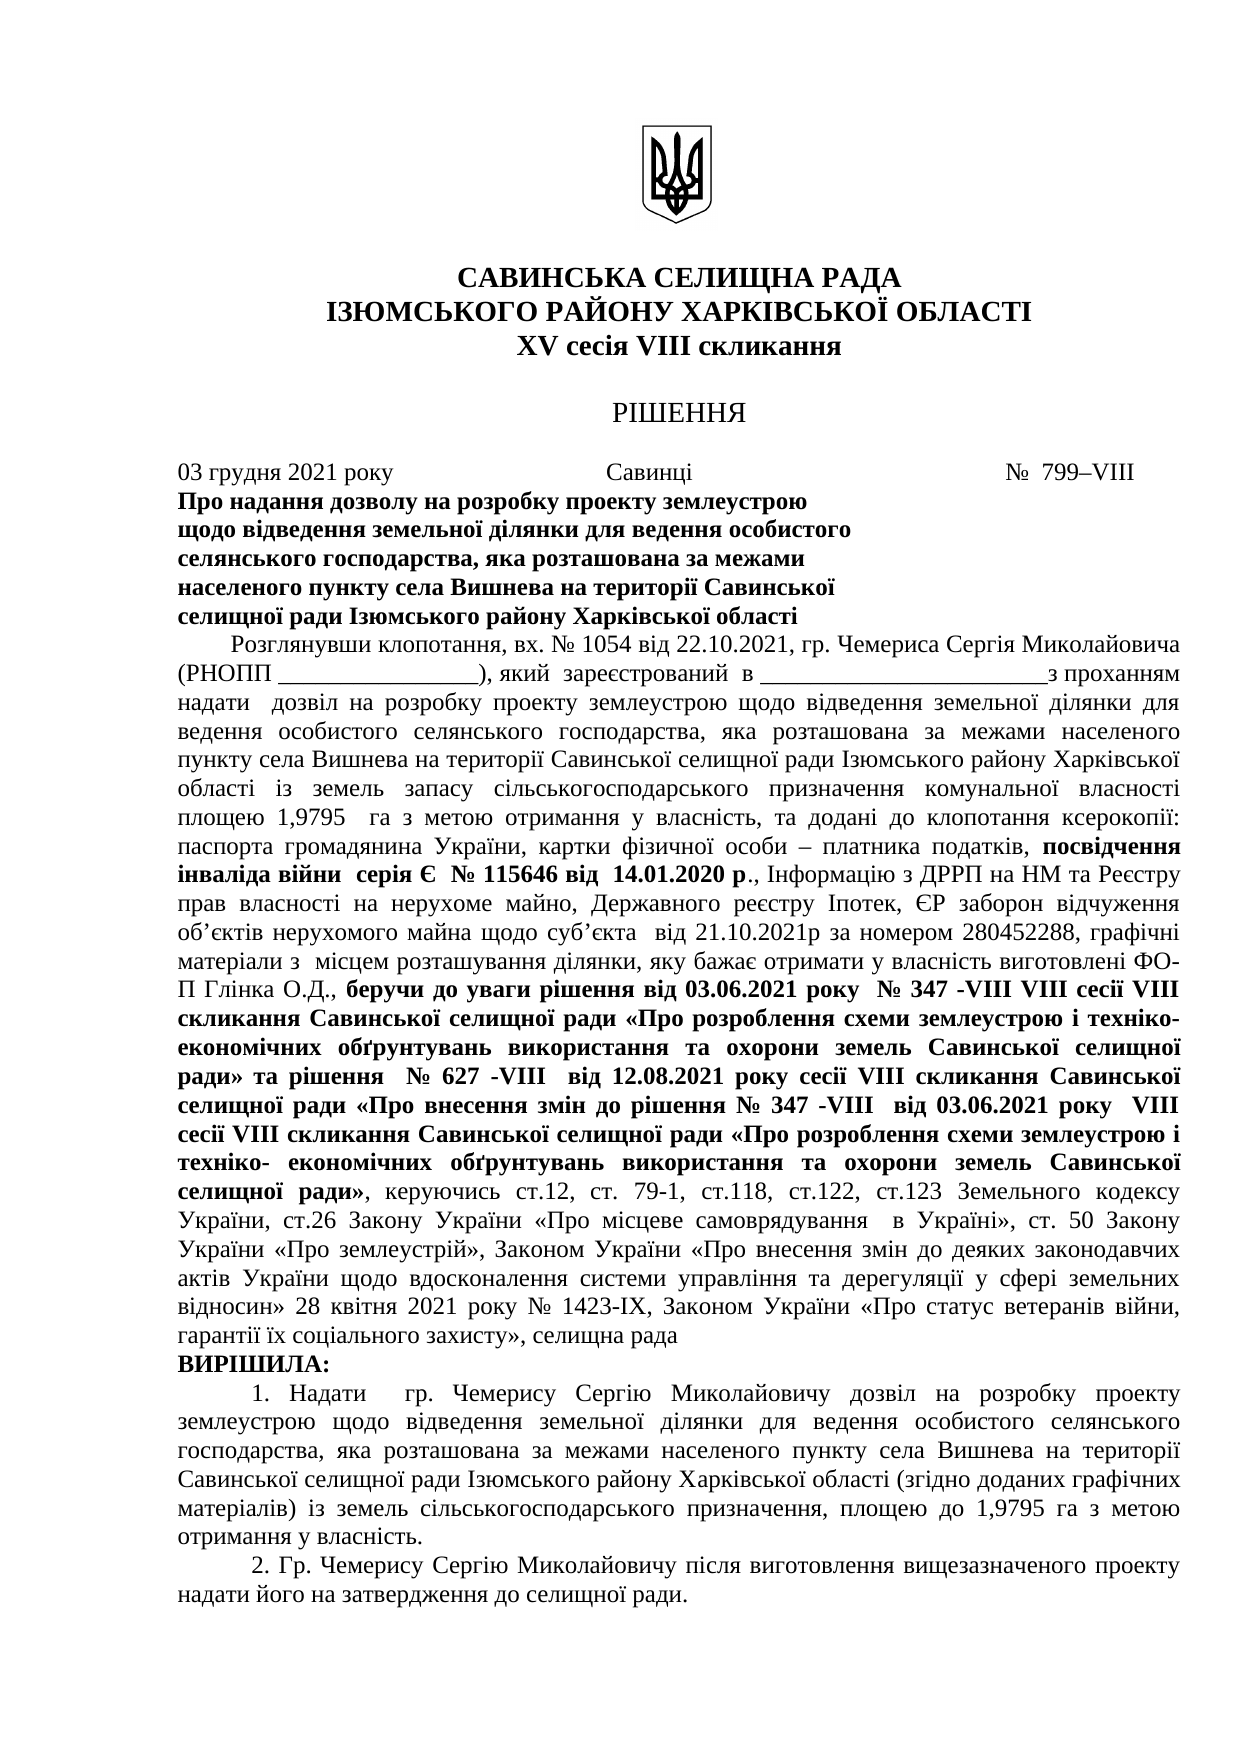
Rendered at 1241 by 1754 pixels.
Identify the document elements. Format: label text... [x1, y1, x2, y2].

text ІЗЮМСЬКОГО РАЙОНУ ХАРКІВСЬКОЇ ОБЛАСТІ [177, 294, 1181, 328]
text селищної ради Ізюмського району Харківської області [177, 601, 1181, 629]
text РІШЕННЯ [177, 395, 1181, 428]
text 03 грудня 2021 року Савинці № 799–VIІІ [177, 457, 1200, 486]
text САВИНСЬКА СЕЛИЩНА РАДА [177, 261, 1181, 294]
text Розглянувши клопотання, вх. № 1054 від 22.10.2021, гр. Чемериса Сергія Миколайовича (РНОПП ________________), який зареєстрований в _______________________з проханням надати дозвіл на розробку проекту землеустрою щодо відведення земельної ділянки для ведення особистого селянського господарства, яка розташована за межами населеного пункту села Вишнева на території Савинської селищної ради Ізюмського району Харківської області із земель запасу сільськогосподарського призначення комунальної власності площею 1,9795 га з метою отримання у власність, та додані до клопотання ксерокопії: паспорта громадянина України, картки фізичної особи – платника податків, посвідчення інваліда війни серія Є № 115646 від 14.01.2020 р., Інформацію з ДРРП на НМ та Реєстру прав власності на нерухоме майно, Державного реєстру Іпотек, ЄР заборон відчуження об’єктів нерухомого майна щодо суб’єкта від 21.10.2021р за номером 280452288, графічні матеріали з місцем розташування ділянки, яку бажає отримати у власність виготовлені ФО-П Глінка О.Д., беручи до уваги рішення від 03.06.2021 року № 347 -VIII VIII сесії VIII скликання Савинської селищної ради «Про розроблення схеми землеустрою і техніко- економічних обґрунтувань використання та охорони земель Савинської селищної ради» та рішення № 627 -VIII від 12.08.2021 року сесії VIII скликання Савинської селищної ради «Про внесення змін до рішення № 347 -VIII від 03.06.2021 року VIII сесії VIII скликання Савинської селищної ради «Про розроблення схеми землеустрою і техніко- економічних обґрунтувань використання та охорони земель Савинської селищної ради», керуючись ст.12, ст. 79-1, ст.118, ст.122, ст.123 Земельного кодексу України, ст.26 Закону України «Про місцеве самоврядування в Україні», ст. 50 Закону України «Про землеустрій», Законом України «Про внесення змін до деяких законодавчих актів України щодо вдосконалення системи управління та дерегуляції у сфері земельних відносин» 28 квітня 2021 року № 1423-IX, Законом України «Про статус ветеранів війни, гарантії їх соціального захисту», селищна рада [177, 629, 1181, 1349]
text населеного пункту села Вишнева на території Савинської [177, 572, 1181, 601]
text 2. Гр. Чемерису Сергію Миколайовичу після виготовлення вищезазначеного проекту надати його на затвердження до селищної ради. [177, 1550, 1181, 1608]
text Про надання дозволу на розробку проекту землеустрою [177, 486, 1181, 514]
text селянського господарства, яка розташована за межами [177, 543, 1181, 572]
text щодо відведення земельної ділянки для ведення особистого [177, 514, 1181, 543]
text ХV сесія VІІІ скликання [177, 328, 1181, 361]
text ВИРІШИЛА: [177, 1349, 1181, 1378]
text 1. Надати гр. Чемерису Сергію Миколайовичу дозвіл на розробку проекту землеустрою щодо відведення земельної ділянки для ведення особистого селянського господарства, яка розташована за межами населеного пункту села Вишнева на території Савинської селищної ради Ізюмського району Харківської області (згідно доданих графічних матеріалів) із земель сільськогосподарського призначення, площею до 1,9795 га з метою отримання у власність. [177, 1378, 1181, 1550]
